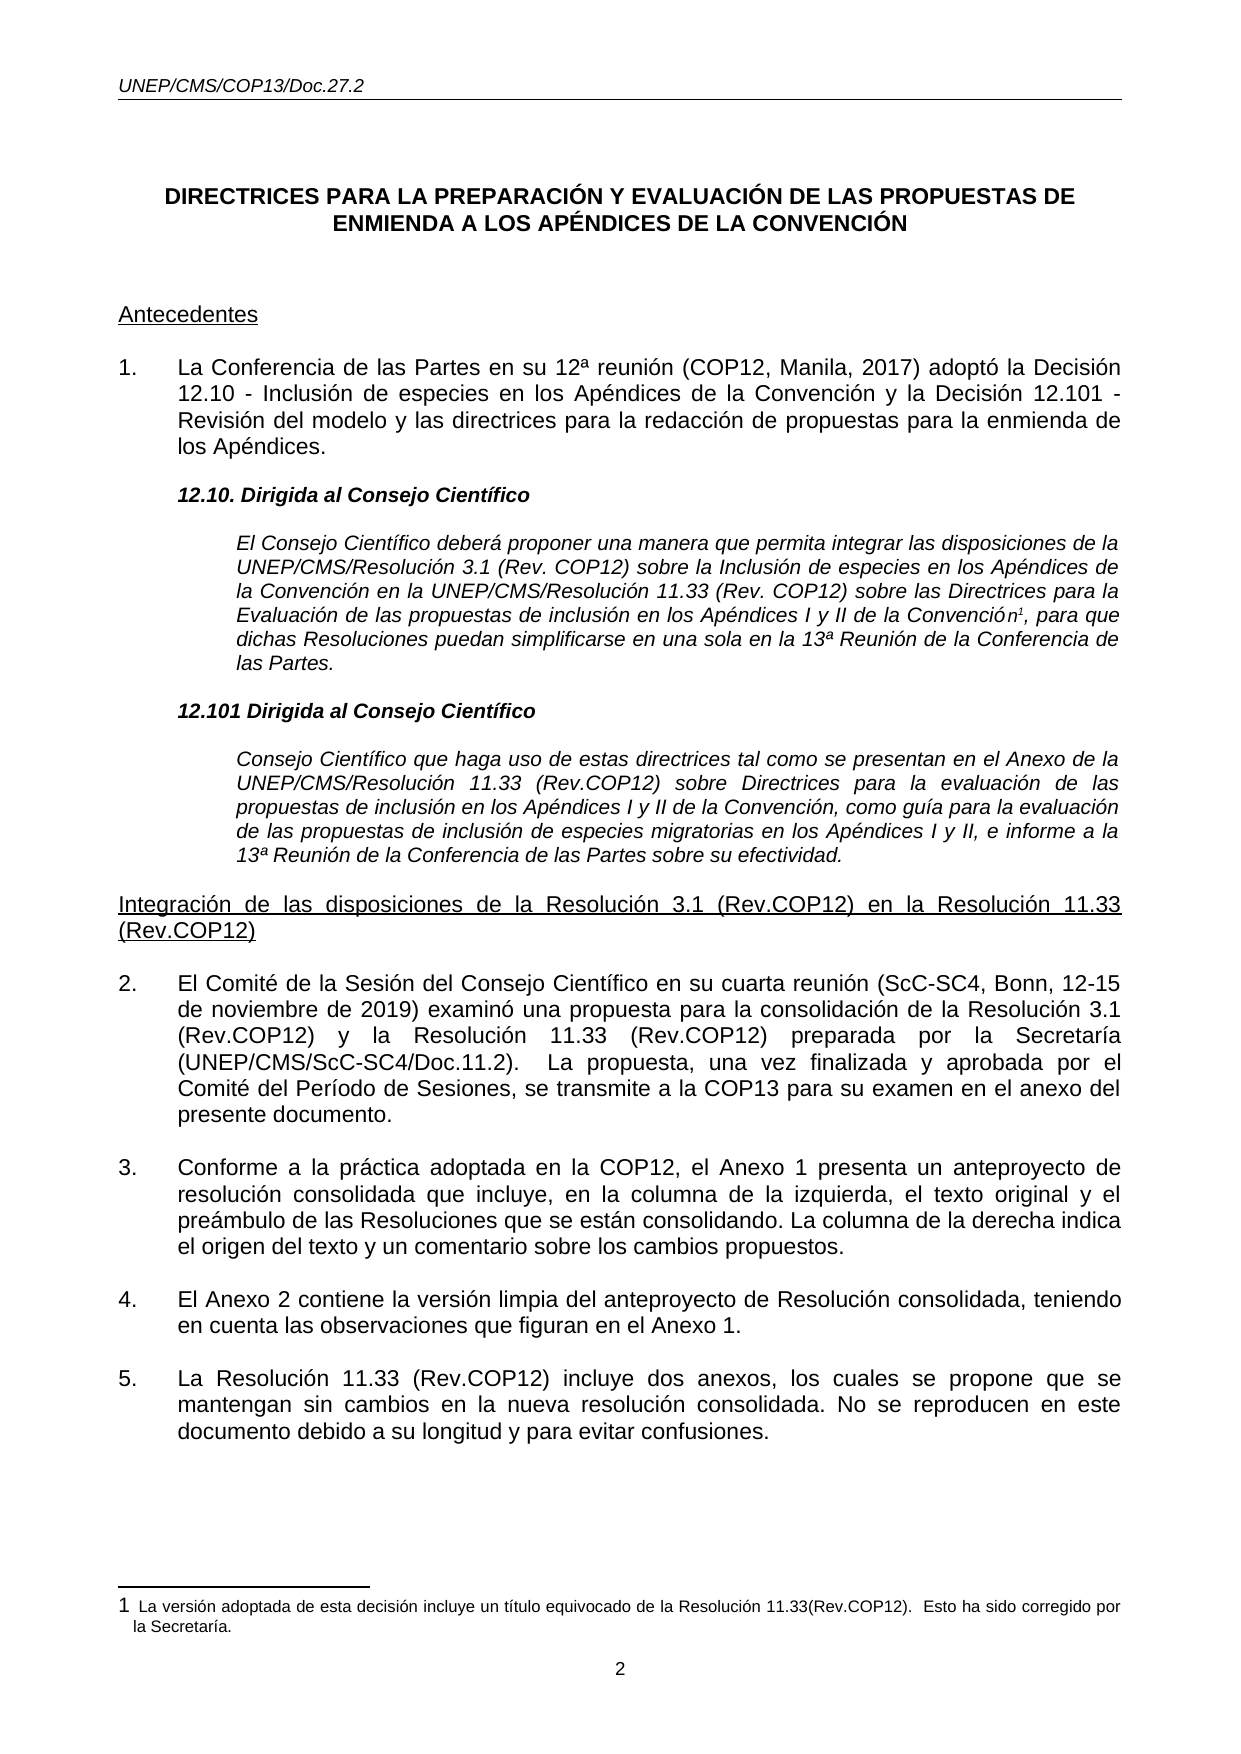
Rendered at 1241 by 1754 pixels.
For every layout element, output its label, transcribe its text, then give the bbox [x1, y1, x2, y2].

text El Anexo 2 contiene la versión limpia del anteproyecto de Resolución consolidada, teniendo en cuenta las observaciones que figuran en el Anexo 1. [118, 1286, 1122, 1339]
text 12.101 Dirigida al Consejo Científico [177, 699, 1122, 723]
text La Resolución 11.33 (Rev.COP12) incluye dos anexos, los cuales se propone que se mantengan sin cambios en la nueva resolución consolidada. No se reproducen en este documento debido a su longitud y para evitar confusiones. [118, 1365, 1122, 1444]
text Conforme a la práctica adoptada en la COP12, el Anexo 1 presenta un anteproyecto de resolución consolidada que incluye, en la columna de la izquierda, el texto original y el preámbulo de las Resoluciones que se están consolidando. La columna de la derecha indica el origen del texto y un comentario sobre los cambios propuestos. [118, 1154, 1122, 1259]
text Antecedentes [118, 301, 1122, 328]
text Integración de las disposiciones de la Resolución 3.1 (Rev.COP12) en la Resolución 11.33 (Rev.COP12) [118, 915, 1122, 943]
text Integración de las disposiciones de la Resolución 3.1 (Rev.COP12) en la Resolución 11.33 (Rev.COP12) [118, 891, 1122, 913]
text Consejo Científico que haga uso de estas directrices tal como se presentan en el Anexo de la UNEP/CMS/Resolución 11.33 (Rev.COP12) sobre Directrices para la evaluación de las propuestas de inclusión en los Apéndices I y II de la Convención, como guía para la evaluación de las propuestas de inclusión de especies migratorias en los Apéndices I y II, e informe a la 13ª Reunión de la Conferencia de las Partes sobre su efectividad. [236, 747, 1122, 867]
text La Conferencia de las Partes en su 12ª reunión (COP12, Manila, 2017) adoptó la Decisión 12.10 - Inclusión de especies en los Apéndices de la Convención y la Decisión 12.101 - Revisión del modelo y las directrices para la redacción de propuestas para la enmienda de los Apéndices. [118, 354, 1122, 459]
text 12.10. Dirigida al Consejo Científico [177, 483, 1122, 507]
text El Consejo Científico deberá proponer una manera que permita integrar las disposiciones de la UNEP/CMS/Resolución 3.1 (Rev. COP12) sobre la Inclusión de especies en los Apéndices de la Convención en la UNEP/CMS/Resolución 11.33 (Rev. COP12) sobre las Directrices para la Evaluación de las propuestas de inclusión en los Apéndices I y II de la Convención, para que dichas Resoluciones puedan simplificarse en una sola en la 13ª Reunión de la Conferencia de las Partes. [236, 531, 1122, 675]
text DIRECTRICES PARA LA PREPARACIÓN Y EVALUACIÓN DE LAS PROPUESTAS DE ENMIENDA A LOS APÉNDICES DE LA CONVENCIÓN [118, 183, 1122, 236]
text El Comité de la Sesión del Consejo Científico en su cuarta reunión (ScC-SC4, Bonn, 12-15 de noviembre de 2019) examinó una propuesta para la consolidación de la Resolución 3.1 (Rev.COP12) y la Resolución 11.33 (Rev.COP12) preparada por la Secretaría (UNEP/CMS/ScC-SC4/Doc.11.2). La propuesta, una vez finalizada y aprobada por el Comité del Período de Sesiones, se transmite a la COP13 para su examen en el anexo del presente documento. [118, 970, 1122, 1128]
